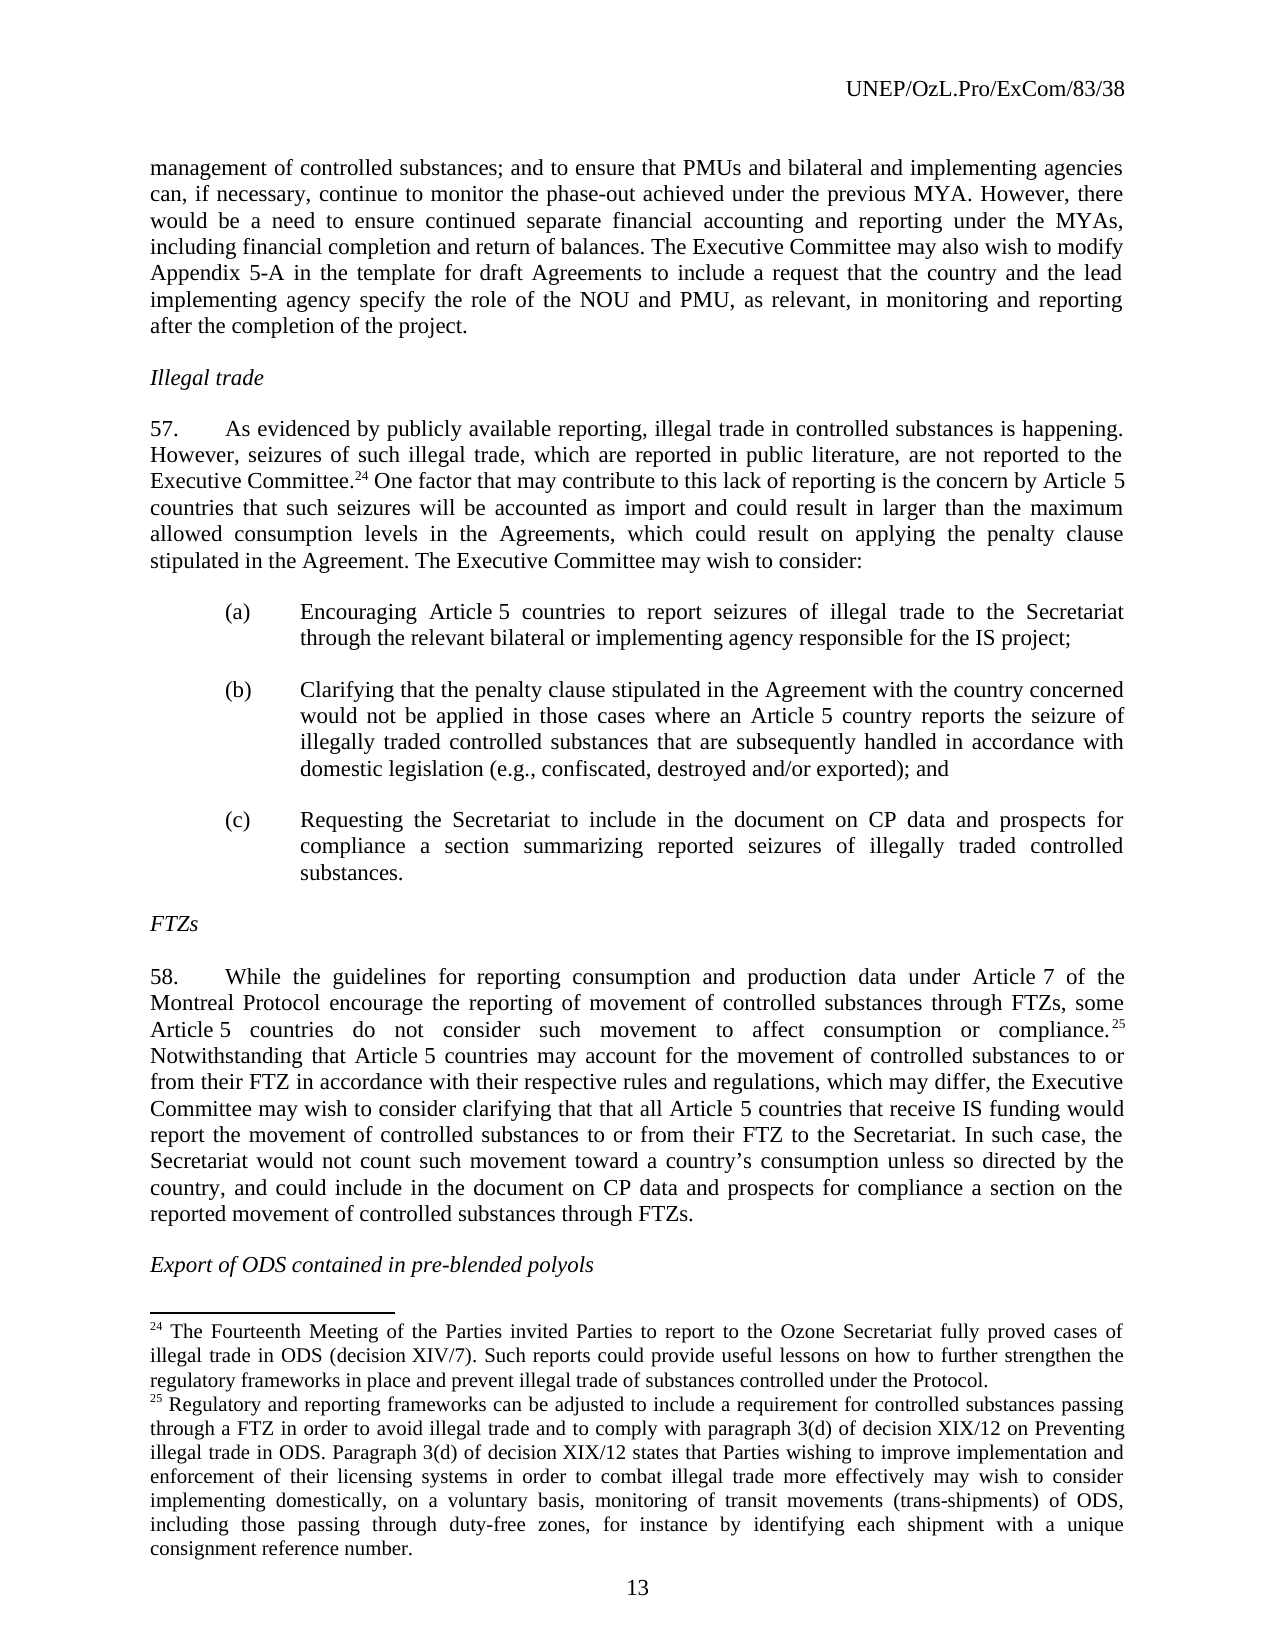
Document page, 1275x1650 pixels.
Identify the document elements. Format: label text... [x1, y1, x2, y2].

subtitle As evidenced by publicly available reporting, illegal trade in controlled substances is happening. However, seizures of such illegal trade, which are reported in public literature, are not reported to the Executive Committee. One factor that may contribute to this lack of reporting is the concern by Article 5 countries that such seizures will be accounted as import and could result in larger than the maximum allowed consumption levels in the Agreements, which could result on applying the penalty clause stipulated in the Agreement. The Executive Committee may wish to consider: [150, 415, 1125, 573]
subtitle Encouraging Article 5 countries to report seizures of illegal trade to the Secretariat through the relevant bilateral or implementing agency responsible for the IS project; [225, 598, 1125, 651]
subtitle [150, 154, 1125, 338]
subtitle Requesting the Secretariat to include in the document on CP data and prospects for compliance a section summarizing reported seizures of illegally traded controlled substances. [225, 806, 1125, 885]
subtitle While the guidelines for reporting consumption and production data under Article 7 of the Montreal Protocol encourage the reporting of movement of controlled substances through FTZs, some Article 5 countries do not consider such movement to affect consumption or compliance. Notwithstanding that Article 5 countries may account for the movement of controlled substances to or from their FTZ in accordance with their respective rules and regulations, which may differ, the Executive Committee may wish to consider clarifying that that all Article 5 countries that receive IS funding would report the movement of controlled substances to or from their FTZ to the Secretariat. In such case, the Secretariat would not count such movement toward a country’s consumption unless so directed by the country, and could include in the document on CP data and prospects for compliance a section on the reported movement of controlled substances through FTZs. [150, 963, 1125, 1226]
text Export of ODS contained in pre-blended polyols [150, 1251, 1125, 1278]
text FTZs [150, 910, 1125, 937]
subtitle Clarifying that the penalty clause stipulated in the Agreement with the country concerned would not be applied in those cases where an Article 5 country reports the seizure of illegally traded controlled substances that are subsequently handled in accordance with domestic legislation (e.g., confiscated, destroyed and/or exported); and [225, 676, 1125, 781]
subtitle Illegal trade [150, 363, 1125, 390]
